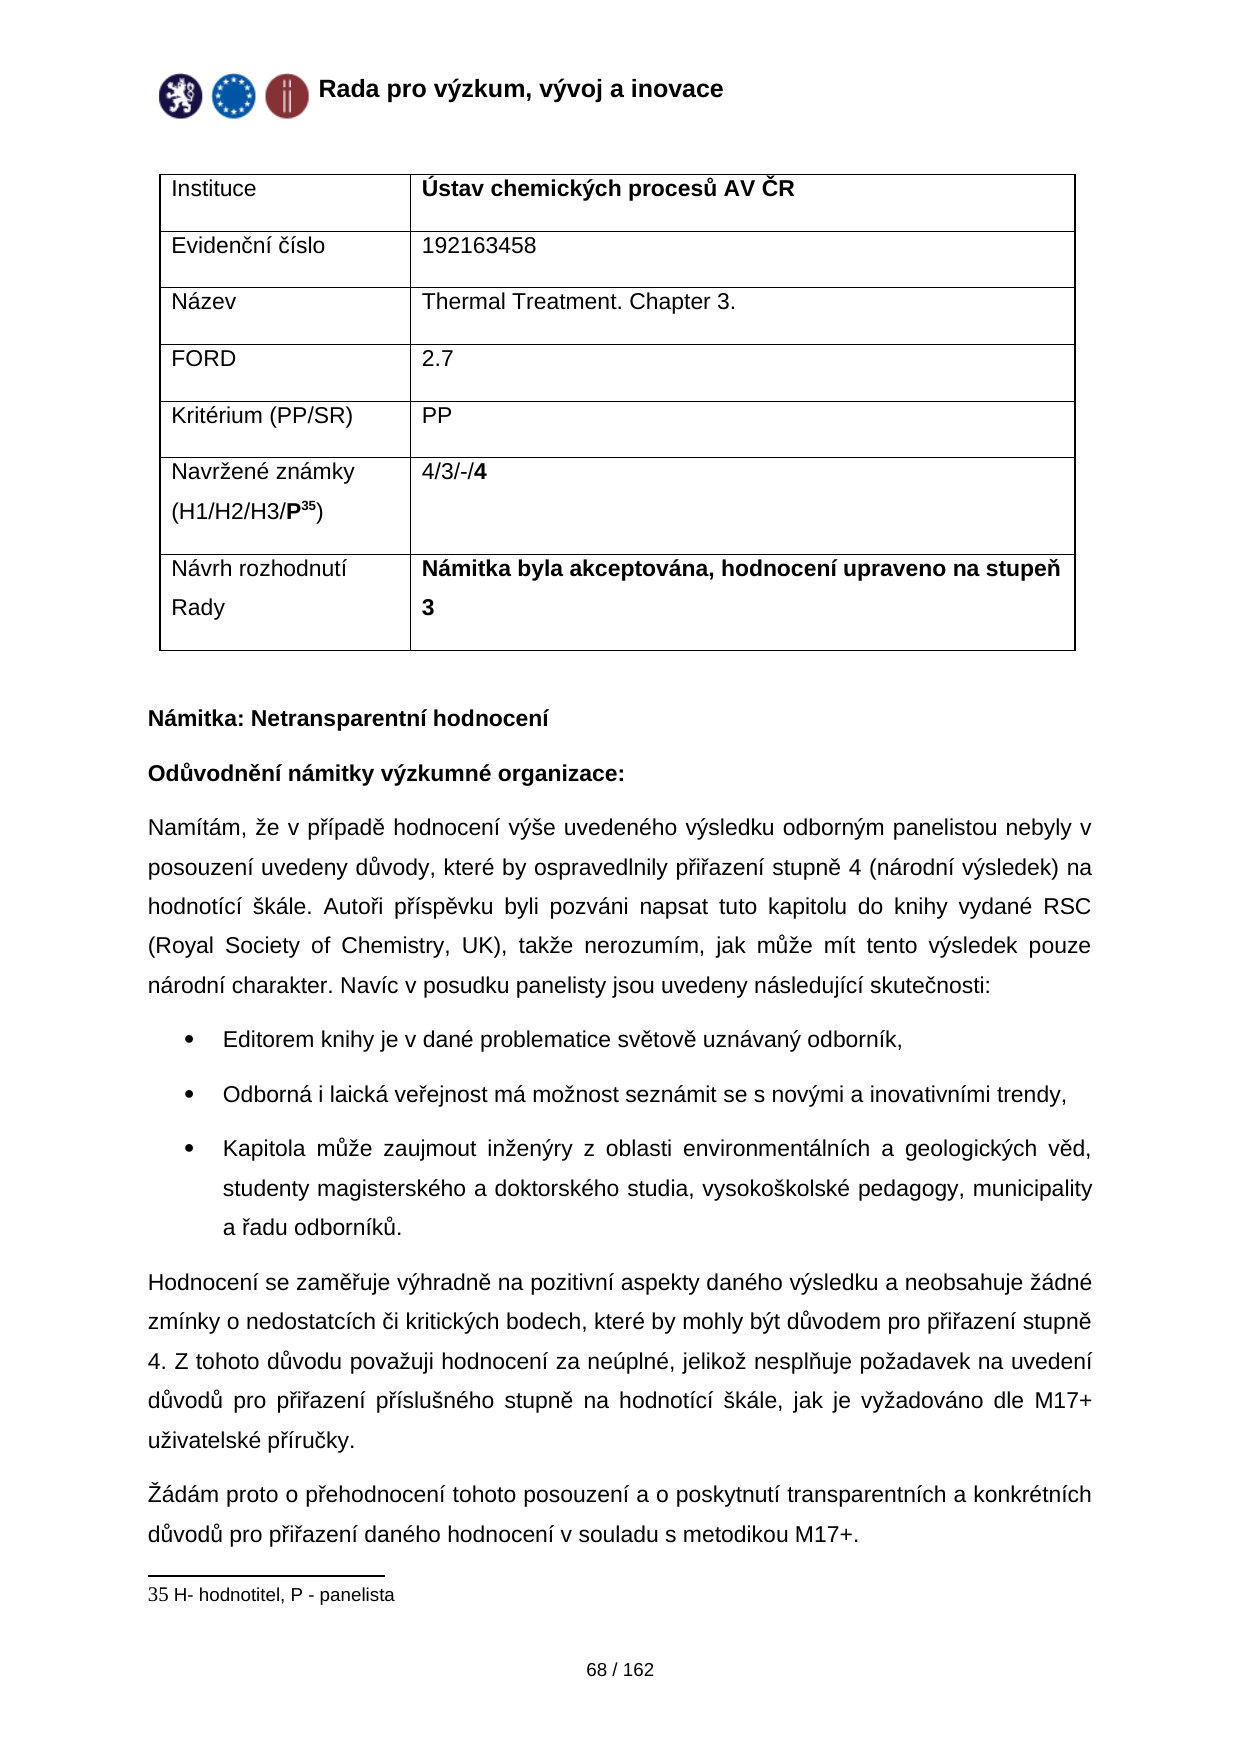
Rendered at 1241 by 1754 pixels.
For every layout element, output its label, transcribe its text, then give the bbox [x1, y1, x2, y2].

table_cell Navržené známky (H1/H2/H3/P) [161, 458, 410, 553]
table_cell Název [161, 288, 410, 344]
table_cell Návrh rozhodnutí Rady [161, 555, 410, 649]
table_cell 192163458 [411, 232, 1074, 287]
text Žádám proto o přehodnocení tohoto posouzení a o poskytnutí transparentních a konkrétních důvodů pro přiřazení daného hodnocení v souladu s metodikou M17+. [148, 1481, 1093, 1547]
table_cell 4/3/-/4 [411, 458, 1074, 553]
list Kapitola může zaujmout inženýry z oblasti environmentálních a geologických věd, studenty magisterského a doktorského studia, vysokoškolské pedagogy, municipality a řadu odborníků. [185, 1135, 1093, 1241]
table_cell Evidenční číslo [161, 232, 410, 287]
text Námitka: Netransparentní hodnocení [148, 705, 1093, 731]
table_header Ústav chemických procesů AV ČR [411, 175, 1074, 231]
table_cell Kritérium (PP/SR) [161, 402, 410, 457]
text Namítám, že v případě hodnocení výše uvedeného výsledku odborným panelistou nebyly v posouzení uvedeny důvody, které by ospravedlnily přiřazení stupně 4 (národní výsledek) na hodnotící škále. Autoři příspěvku byli pozváni napsat tuto kapitolu do knihy vydané RSC (Royal Society of Chemistry, UK), takže nerozumím, jak může mít tento výsledek pouze národní charakter. Navíc v posudku panelisty jsou uvedeny následující skutečnosti: [148, 814, 1093, 998]
text Odůvodnění námitky výzkumné organizace: [148, 759, 1093, 786]
table_cell Námitka byla akceptována, hodnocení upraveno na stupeň 3 [411, 555, 1074, 649]
table_cell FORD [161, 345, 410, 401]
table_cell 2.7 [411, 345, 1074, 401]
list Odborná i laická veřejnost má možnost seznámit se s novými a inovativními trendy, [185, 1081, 1093, 1107]
table_cell Thermal Treatment. Chapter 3. [411, 288, 1074, 344]
list Editorem knihy je v dané problematice světově uznávaný odborník, [185, 1026, 1093, 1053]
table_cell PP [411, 402, 1074, 457]
text Hodnocení se zaměřuje výhradně na pozitivní aspekty daného výsledku a neobsahuje žádné zmínky o nedostatcích či kritických bodech, které by mohly být důvodem pro přiřazení stupně 4. Z tohoto důvodu považuji hodnocení za neúplné, jelikož nesplňuje požadavek na uvedení důvodů pro přiřazení příslušného stupně na hodnotící škále, jak je vyžadováno dle M17+ uživatelské příručky. [148, 1269, 1093, 1453]
table_header Instituce [161, 175, 410, 231]
picture [158, 73, 309, 120]
